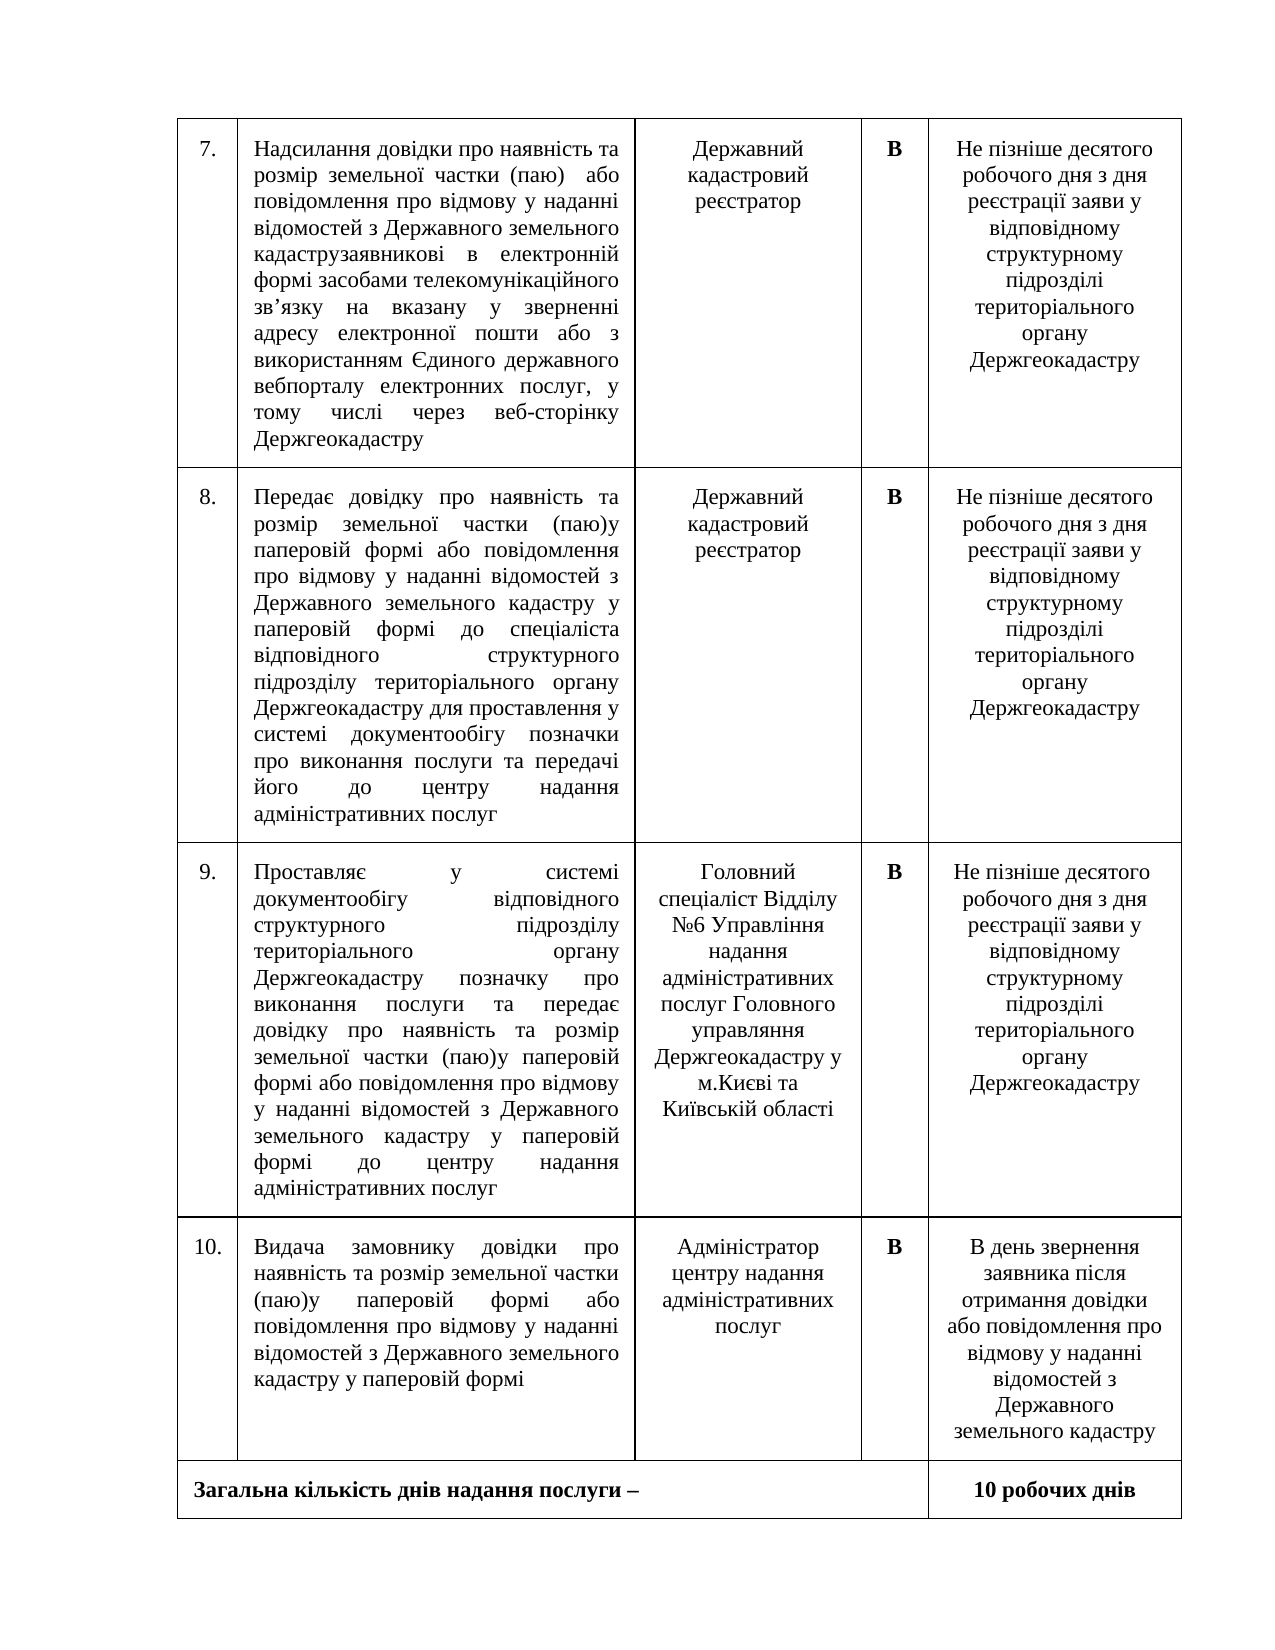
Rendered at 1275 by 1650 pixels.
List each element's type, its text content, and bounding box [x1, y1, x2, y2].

table_cell Загальна кількість днів надання послуги – [178, 1461, 928, 1518]
table_cell Головний спеціаліст Відділу №6 Управління надання адміністративних послуг Головного управляння Держгеокадастру у м.Києві та Київській області [636, 843, 861, 1216]
table_cell Не пізніше десятого робочого дня з дня реєстрації заяви у відповідному структурному підрозділі територіального органу Держгеокадастру [929, 468, 1181, 842]
table_cell Проставляє у системі документообігу відповідного структурного підрозділу територіального органу Держгеокадастру позначку про виконання послуги та передає довідку про наявність та розмір земельної частки (паю)у паперовій формі або повідомлення про відмову у наданні відомостей з Державного земельного кадастру у паперовій формі до центру надання адміністративних послуг [238, 843, 634, 1216]
table_cell Державний кадастровий реєстратор [636, 468, 861, 842]
table_cell Адміністратор центру надання адміністративних послуг [636, 1218, 861, 1459]
table_cell В [862, 119, 928, 467]
table_cell В [862, 1218, 928, 1459]
table_cell 7. [178, 119, 237, 467]
table_cell 8. [178, 468, 237, 842]
table_cell Не пізніше десятого робочого дня з дня реєстрації заяви у відповідному структурному підрозділі територіального органу Держгеокадастру [929, 843, 1181, 1216]
table_cell 9. [178, 843, 237, 1216]
table_cell Видача замовнику довідки про наявність та розмір земельної частки (паю)у паперовій формі або повідомлення про відмову у наданні відомостей з Державного земельного кадастру у паперовій формі [238, 1218, 634, 1459]
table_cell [929, 119, 1181, 467]
table_cell Передає довідку про наявність та розмір земельної частки (паю)у паперовій формі або повідомлення про відмову у наданні відомостей з Державного земельного кадастру у паперовій формі до спеціаліста відповідного структурного підрозділу територіального органу Держгеокадастру для проставлення у системі документообігу позначки про виконання послуги та передачі його до центру надання адміністративних послуг [238, 468, 634, 842]
table_cell В [862, 843, 928, 1216]
table_cell В [862, 468, 928, 842]
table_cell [636, 119, 861, 467]
table_cell 10 робочих днів [929, 1461, 1181, 1518]
table_cell В день звернення заявника після отримання довідки або повідомлення про відмову у наданні відомостей з Державного земельного кадастру [929, 1218, 1181, 1459]
table_cell Надсилання довідки про наявність та розмір земельної частки (паю) або повідомлення про відмову у наданні відомостей з Державного земельного кадаструзаявникові в електронній формі засобами телекомунікаційного зв’язку на вказану у зверненні адресу електронної пошти або з використанням Єдиного державного вебпорталу електронних послуг, у тому числі через веб-сторінку Держгеокадастру [238, 119, 634, 467]
table_cell 10. [178, 1218, 237, 1459]
